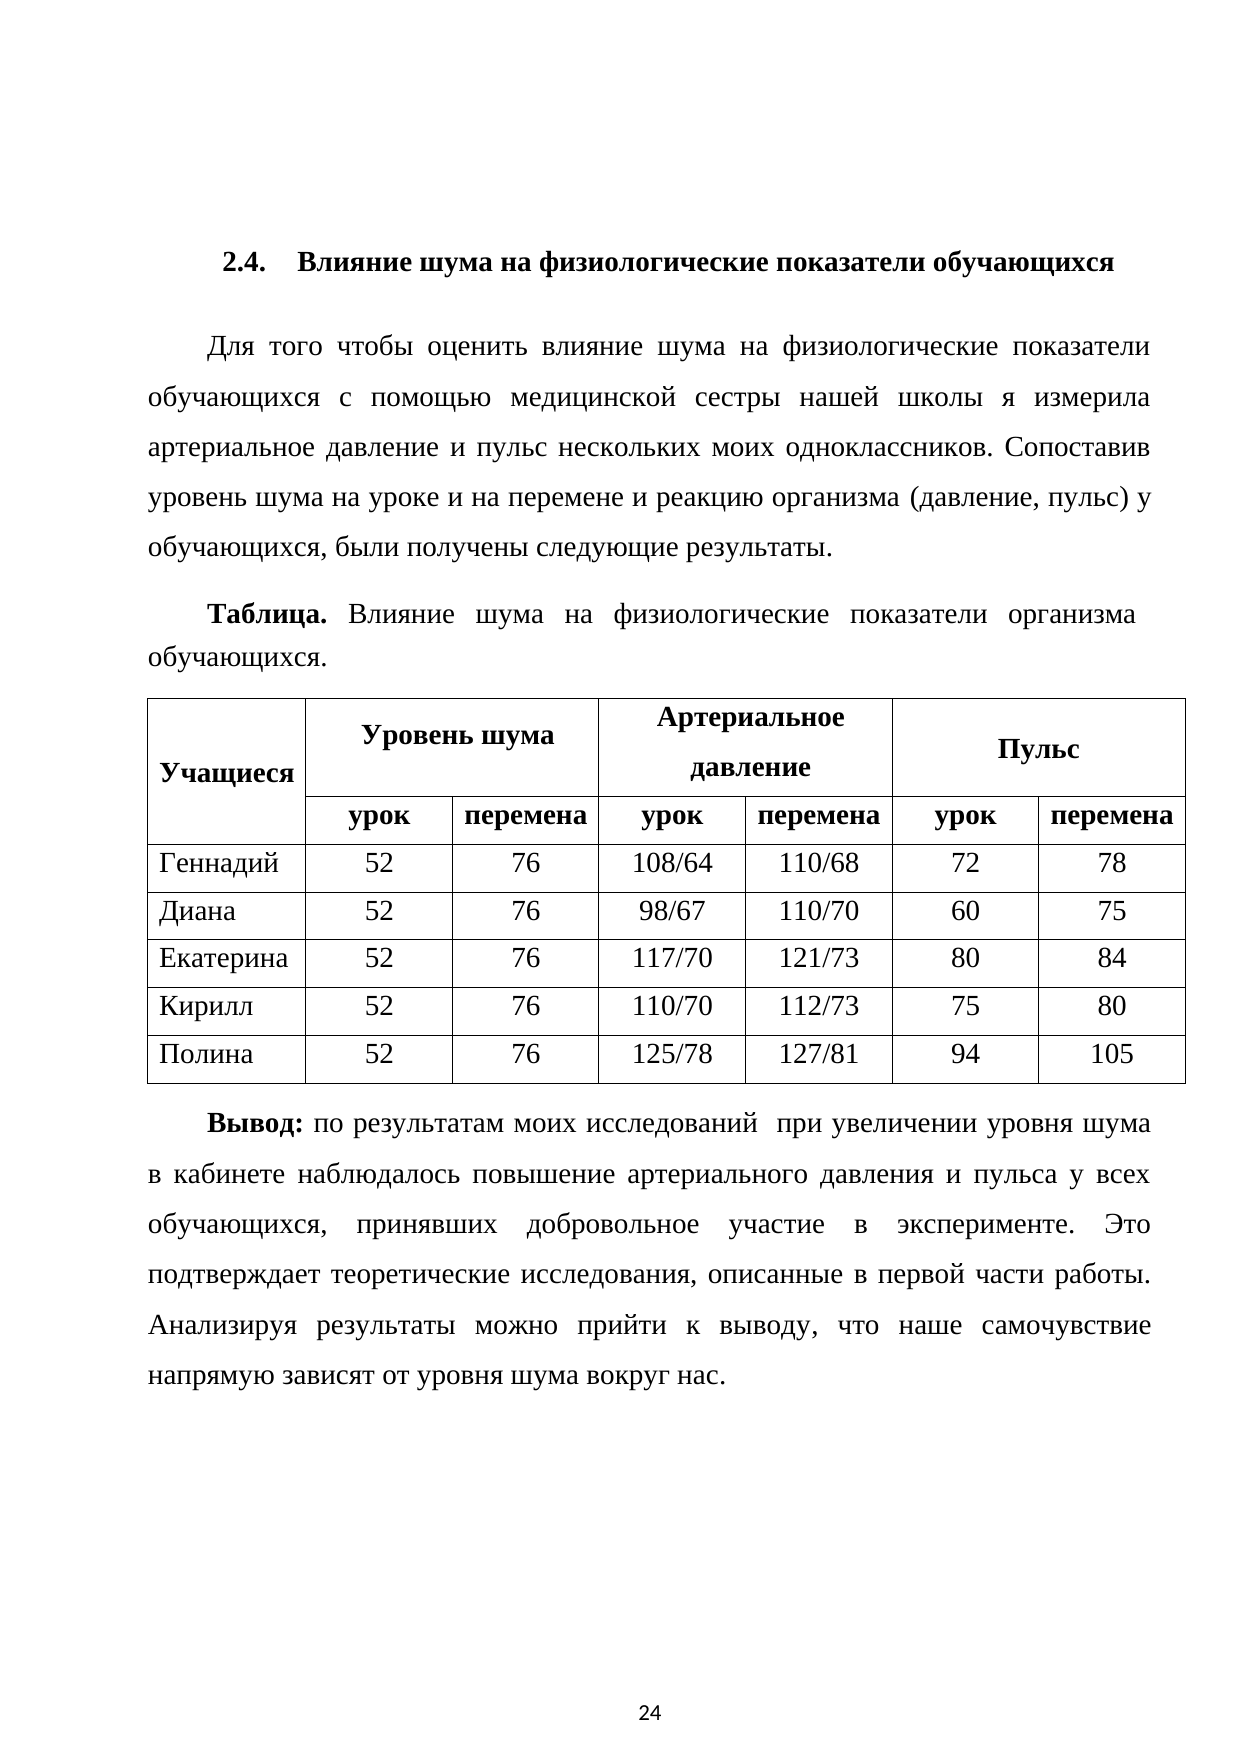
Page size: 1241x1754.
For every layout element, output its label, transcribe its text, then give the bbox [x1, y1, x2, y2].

list Влияние шума на физиологические показатели обучающихся [185, 244, 1152, 278]
table_header Уровень шума [306, 699, 598, 796]
table_cell 78 [1039, 845, 1185, 892]
table_cell Диана [148, 893, 305, 939]
table_cell перемена [453, 797, 598, 844]
table_cell 76 [453, 988, 598, 1035]
table_cell 52 [306, 893, 452, 939]
table_cell 76 [453, 1036, 598, 1082]
table_header Артериальное давление [599, 699, 892, 796]
table_cell перемена [1039, 797, 1185, 844]
table_cell Екатерина [148, 940, 305, 987]
table_cell 76 [453, 893, 598, 939]
table_cell 105 [1039, 1036, 1185, 1082]
table_cell Полина [148, 1036, 305, 1082]
table_header Учащиеся [148, 699, 305, 844]
text Для того чтобы оценить влияние шума на физиологические показатели обучающихся с помощью медицинской сестры нашей школы я измерила артериальное давление и пульс нескольких моих одноклассников. Сопоставив уровень шума на уроке и на перемене и реакцию организма (давление, пульс) у обучающихся, были получены следующие результаты. [148, 328, 1152, 563]
table_cell 110/70 [746, 893, 892, 939]
table_cell Кирилл [148, 988, 305, 1035]
table_cell 98/67 [599, 893, 745, 939]
table_cell 72 [893, 845, 1038, 892]
table_cell 110/68 [746, 845, 892, 892]
table_cell 127/81 [746, 1036, 892, 1082]
table_cell 52 [306, 940, 452, 987]
table_cell 94 [893, 1036, 1038, 1082]
table_cell урок [599, 797, 745, 844]
table_cell урок [893, 797, 1038, 844]
table_cell 80 [1039, 988, 1185, 1035]
table_cell 75 [893, 988, 1038, 1035]
table_cell 84 [1039, 940, 1185, 987]
table_cell 76 [453, 845, 598, 892]
table_cell 121/73 [746, 940, 892, 987]
text Таблица. Влияние шума на физиологические показатели организма обучающихся. [148, 597, 1137, 673]
table_cell 52 [306, 988, 452, 1035]
text Вывод: по результатам моих исследований при увеличении уровня шума в кабинете наблюдалось повышение артериального давления и пульса у всех обучающихся, принявших добровольное участие в эксперименте. Это подтверждает теоретические исследования, описанные в первой части работы. Анализируя результаты можно прийти к выводу, что наше самочувствие напрямую зависят от уровня шума вокруг нас. [148, 1106, 1152, 1391]
table_cell перемена [746, 797, 892, 844]
table_cell 108/64 [599, 845, 745, 892]
table_cell 76 [453, 940, 598, 987]
table_cell 110/70 [599, 988, 745, 1035]
table_cell 52 [306, 1036, 452, 1082]
table_cell 117/70 [599, 940, 745, 987]
table_cell Геннадий [148, 845, 305, 892]
table_cell 125/78 [599, 1036, 745, 1082]
table_cell 60 [893, 893, 1038, 939]
table_cell 75 [1039, 893, 1185, 939]
table_cell урок [306, 797, 452, 844]
table_header Пульс [893, 699, 1185, 796]
table_cell 80 [893, 940, 1038, 987]
table_cell 52 [306, 845, 452, 892]
table_cell 112/73 [746, 988, 892, 1035]
